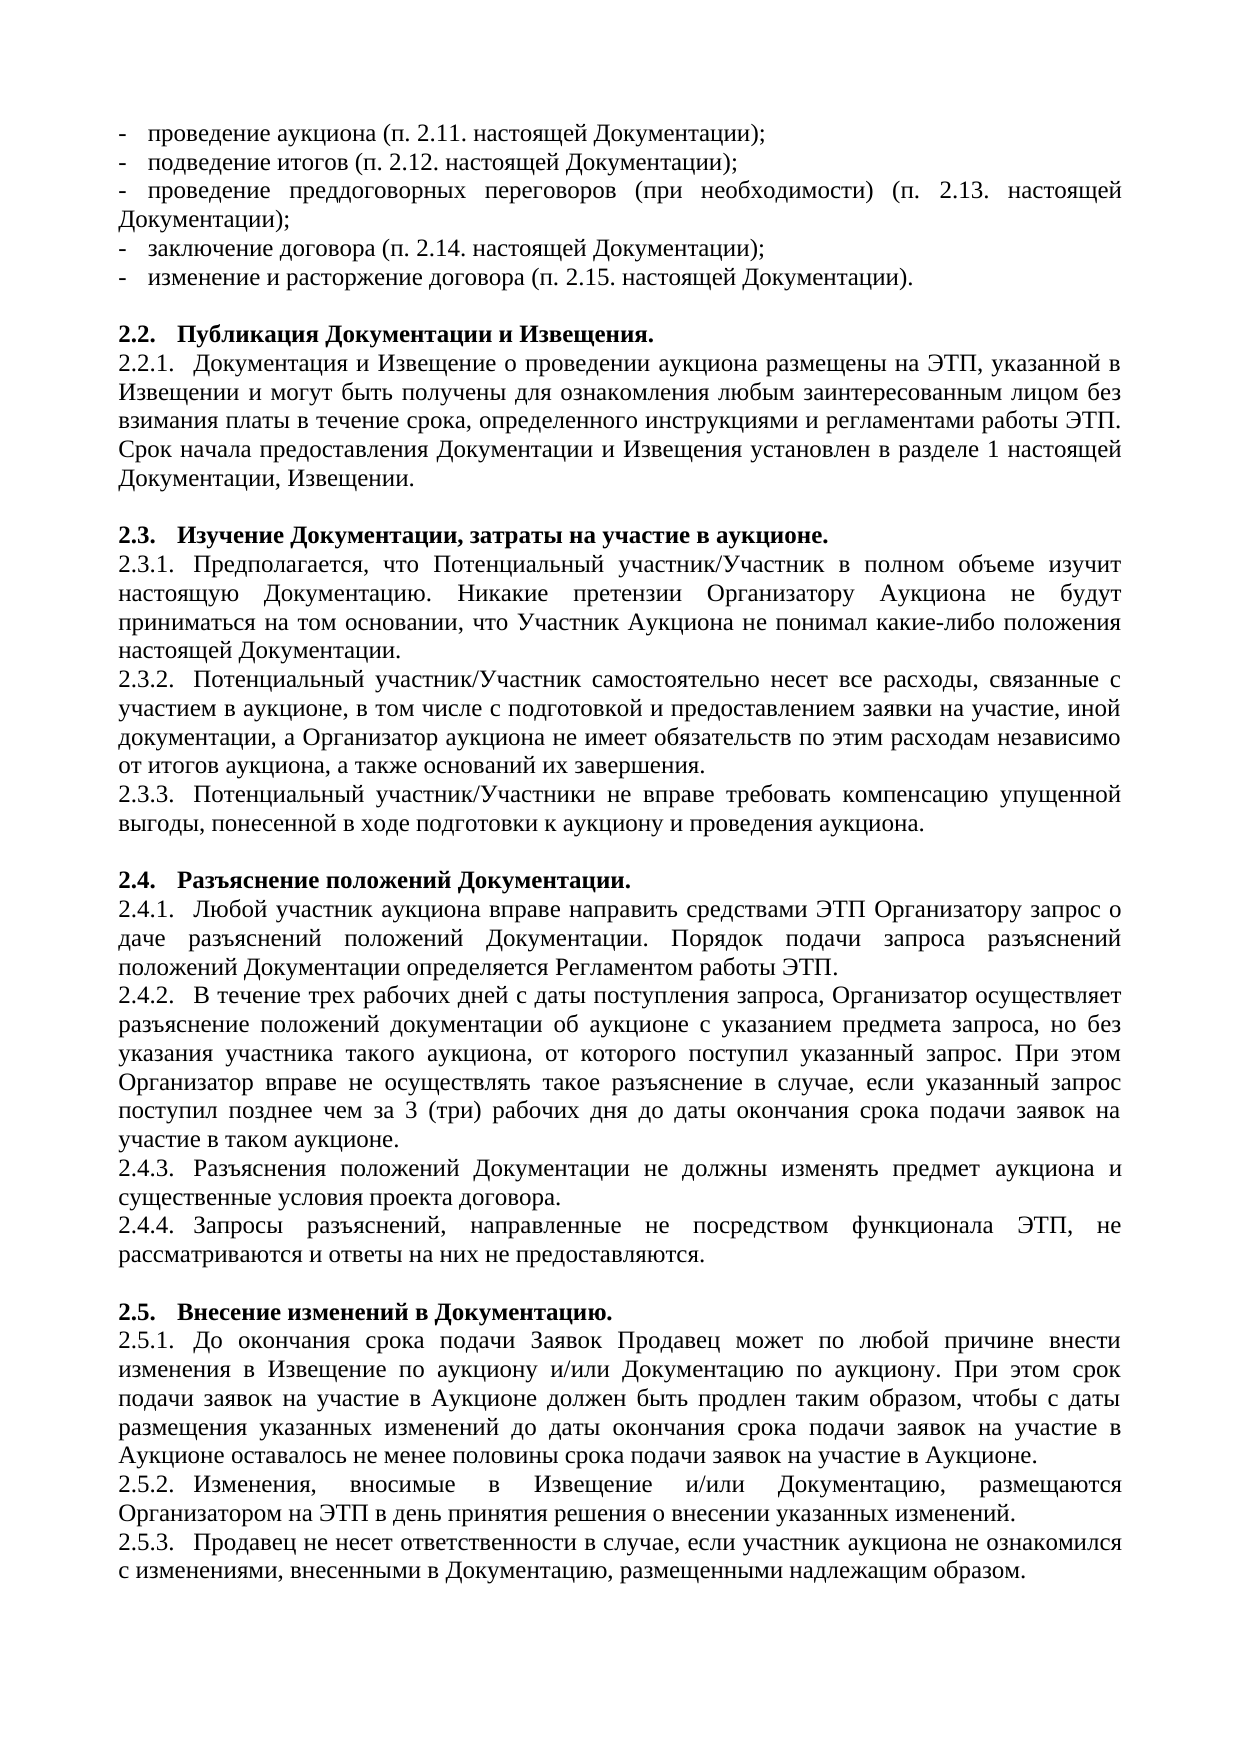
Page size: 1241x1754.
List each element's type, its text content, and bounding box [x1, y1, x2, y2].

subtitle Изменения, вносимые в Извещение и/или Документацию, размещаются Организатором на ЭТП в день принятия решения о внесении указанных изменений. [118, 1469, 1122, 1527]
list подведение итогов (п. 2.12. настоящей Документации); [118, 147, 1122, 176]
list проведение преддоговорных переговоров (при необходимости) (п. 2.13. настоящей Документации); [118, 176, 1122, 233]
subtitle Изучение Документации, затраты на участие в аукционе. [118, 521, 1122, 549]
list Документация и Извещение о проведении аукциона размещены на ЭТП, указанной в Извещении и могут быть получены для ознакомления любым заинтересованным лицом без взимания платы в течение срока, определенного инструкциями и регламентами работы ЭТП. Срок начала предоставления Документации и Извещения установлен в разделе 1 настоящей Документации, Извещении. [118, 348, 1122, 492]
subtitle До окончания срока подачи Заявок Продавец может по любой причине внести изменения в Извещение по аукциону и/или Документацию по аукциону. При этом срок подачи заявок на участие в Аукционе должен быть продлен таким образом, чтобы с даты размещения указанных изменений до даты окончания срока подачи заявок на участие в Аукционе оставалось не менее половины срока подачи заявок на участие в Аукционе. [118, 1326, 1122, 1469]
subtitle Продавец не несет ответственности в случае, если участник аукциона не ознакомился с изменениями, внесенными в Документацию, размещенными надлежащим образом. [118, 1527, 1122, 1584]
list проведение аукциона (п. 2.11. настоящей Документации); [118, 118, 1122, 147]
subtitle Любой участник аукциона вправе направить средствами ЭТП Организатору запрос о даче разъяснений положений Документации. Порядок подачи запроса разъяснений положений Документации определяется Регламентом работы ЭТП. [118, 894, 1122, 981]
subtitle Разъяснения положений Документации не должны изменять предмет аукциона и существенные условия проекта договора. [118, 1153, 1122, 1211]
list Потенциальный участник/Участник самостоятельно несет все расходы, связанные с участием в аукционе, в том числе с подготовкой и предоставлением заявки на участие, иной документации, а Организатор аукциона не имеет обязательств по этим расходам независимо от итогов аукциона, а также оснований их завершения. [118, 664, 1122, 779]
list заключение договора (п. 2.14. настоящей Документации); [118, 233, 1122, 262]
subtitle Разъяснение положений Документации. [118, 866, 1122, 894]
list Предполагается, что Потенциальный участник/Участник в полном объеме изучит настоящую Документацию. Никакие претензии Организатору Аукциона не будут приниматься на том основании, что Участник Аукциона не понимал какие-либо положения настоящей Документации. [118, 549, 1122, 664]
subtitle В течение трех рабочих дней с даты поступления запроса, Организатор осуществляет разъяснение положений документации об аукционе с указанием предмета запроса, но без указания участника такого аукциона, от которого поступил указанный запрос. При этом Организатор вправе не осуществлять такое разъяснение в случае, если указанный запрос поступил позднее чем за 3 (три) рабочих дня до даты окончания срока подачи заявок на участие в таком аукционе. [118, 981, 1122, 1153]
list изменение и расторжение договора (п. 2.15. настоящей Документации). [118, 262, 1122, 291]
subtitle Запросы разъяснений, направленные не посредством функционала ЭТП, не рассматриваются и ответы на них не предоставляются. [118, 1211, 1122, 1268]
list Потенциальный участник/Участники не вправе требовать компенсацию упущенной выгоды, понесенной в ходе подготовки к аукциону и проведения аукциона. [118, 779, 1122, 837]
subtitle Внесение изменений в Документацию. [118, 1297, 1122, 1326]
subtitle Публикация Документации и Извещения. [118, 319, 1122, 348]
